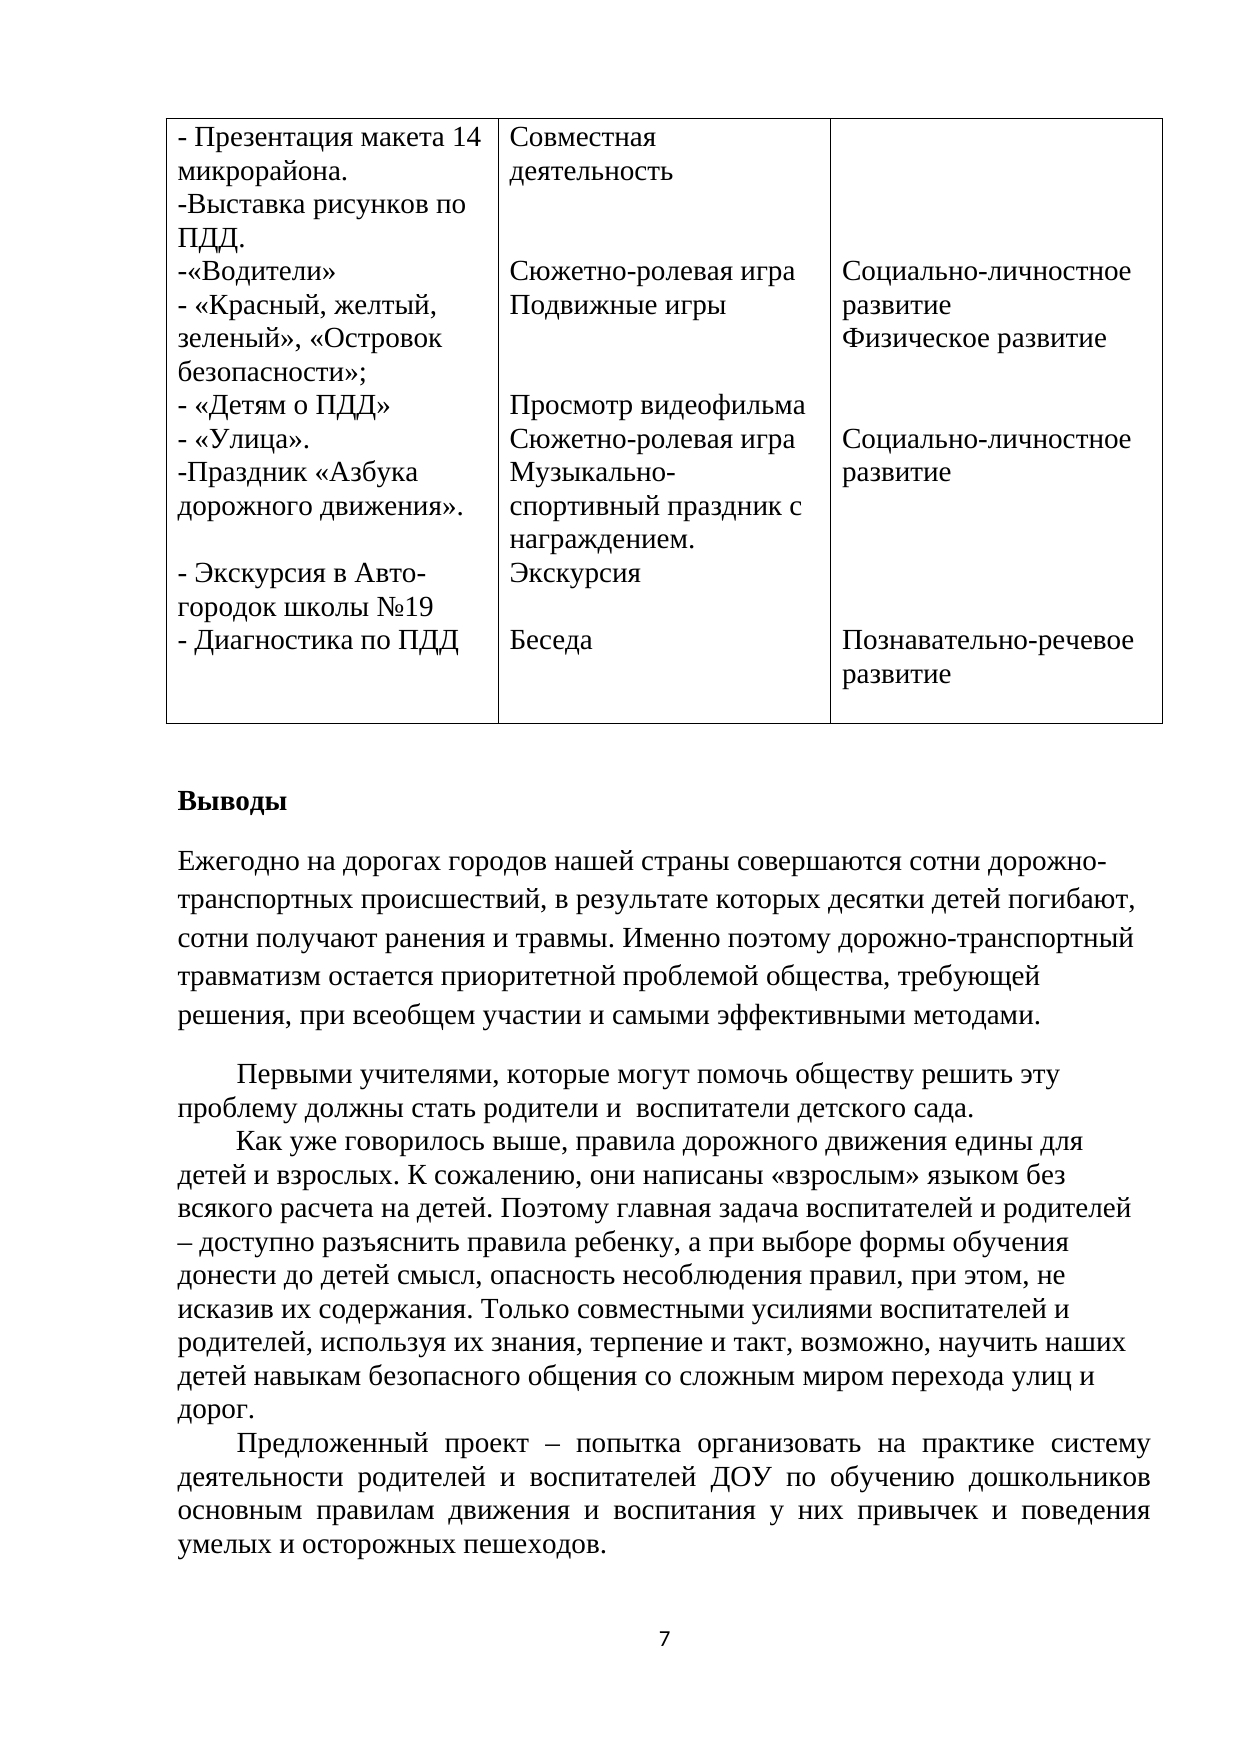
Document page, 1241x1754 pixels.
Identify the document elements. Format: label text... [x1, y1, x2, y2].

text Предложенный проект – попытка организовать на практике систему деятельности родителей и воспитателей ДОУ по обучению дошкольников основным правилам движения и воспитания у них привычек и поведения умелых и осторожных пешеходов. [177, 1425, 1152, 1559]
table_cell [167, 119, 498, 723]
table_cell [831, 119, 1162, 723]
text Первыми учителями, которые могут помочь обществу решить эту проблему должны стать родители и воспитатели детского сада. Как уже говорилось выше, правила дорожного движения едины для детей и взрослых. К сожалению, они написаны «взрослым» языком без всякого расчета на детей. Поэтому главная задача воспитателей и родителей – доступно разъяснить правила ребенку, а при выборе формы обучения донести до детей смысл, опасность несоблюдения правил, при этом, не исказив их содержания. Только совместными усилиями воспитателей и родителей, используя их знания, терпение и такт, возможно, научить наших детей навыкам безопасного общения со сложным миром перехода улиц и дорог. [177, 1056, 1152, 1425]
text Ежегодно на дорогах городов нашей страны совершаются сотни дорожно-транспортных происшествий, в результате которых десятки детей погибают, сотни получают ранения и травмы. Именно поэтому дорожно-транспортный травматизм остается приоритетной проблемой общества, требующей решения, при всеобщем участии и самыми эффективными методами. [177, 843, 1152, 1030]
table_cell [499, 119, 830, 723]
text Выводы [177, 783, 1152, 817]
